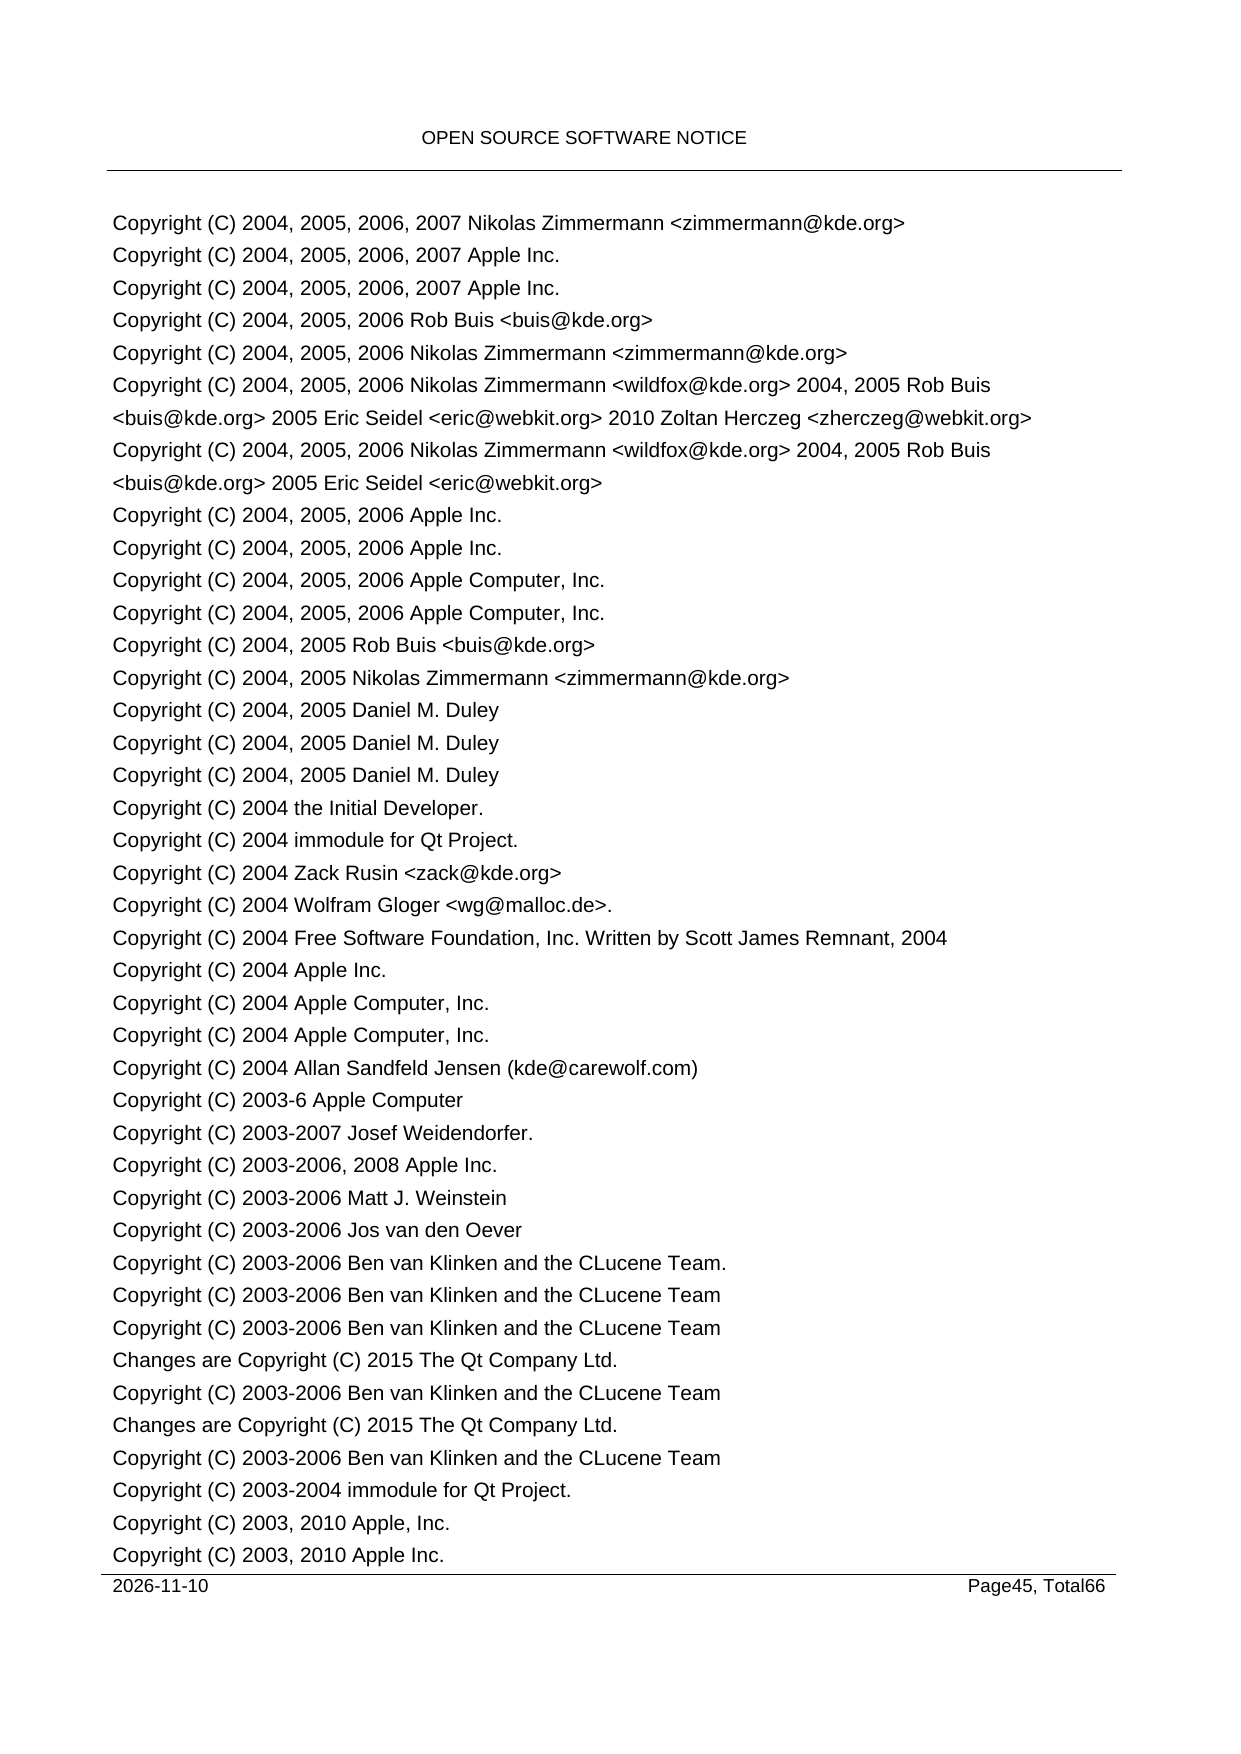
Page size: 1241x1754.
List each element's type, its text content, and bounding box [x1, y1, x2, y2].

text Copyright (C) 2003-2006 Jos van den Oever [112, 1214, 1128, 1246]
text Copyright (C) 2003-2006 Ben van Klinken and the CLucene Team [112, 1441, 1128, 1474]
text Copyright (C) 2003-2006 Ben van Klinken and the CLucene Team [112, 1279, 1128, 1311]
text Copyright (C) 2003-2006 Ben van Klinken and the CLucene Team. [112, 1246, 1128, 1279]
text Copyright (C) 2003, 2010 Apple, Inc. [112, 1506, 1128, 1539]
text Copyright (C) 2003-2004 immodule for Qt Project. [112, 1474, 1128, 1506]
text Copyright (C) 2004, 2005 Rob Buis <buis@kde.org> [112, 629, 1128, 661]
text Copyright (C) 2004, 2005, 2006 Nikolas Zimmermann <zimmermann@kde.org> [112, 336, 1128, 369]
text Changes are Copyright (C) 2015 The Qt Company Ltd. [112, 1344, 1128, 1376]
text Copyright (C) 2004, 2005, 2006 Apple Inc. [112, 531, 1128, 564]
text Copyright (C) 2004, 2005, 2006 Apple Computer, Inc. [112, 564, 1128, 596]
text Copyright (C) 2003-6 Apple Computer [112, 1084, 1128, 1116]
text Copyright (C) 2004 the Initial Developer. [112, 791, 1128, 824]
text Copyright (C) 2004, 2005, 2006 Nikolas Zimmermann <wildfox@kde.org> 2004, 2005 Rob Buis <buis@kde.org> 2005 Eric Seidel <eric@webkit.org> [112, 434, 1128, 499]
text Copyright (C) 2003-2007 Josef Weidendorfer. [112, 1116, 1128, 1149]
text Copyright (C) 2004, 2005 Daniel M. Duley [112, 726, 1128, 759]
text Copyright (C) 2004, 2005 Daniel M. Duley [112, 759, 1128, 791]
text Copyright (C) 2004, 2005, 2006, 2007 Apple Inc. [112, 271, 1128, 304]
text Copyright (C) 2004, 2005, 2006 Nikolas Zimmermann <wildfox@kde.org> 2004, 2005 Rob Buis <buis@kde.org> 2005 Eric Seidel <eric@webkit.org> 2010 Zoltan Herczeg <zherczeg@webkit.org> [112, 369, 1128, 434]
text Copyright (C) 2004, 2005, 2006, 2007 Nikolas Zimmermann <zimmermann@kde.org> [112, 206, 1128, 239]
text Copyright (C) 2003-2006 Ben van Klinken and the CLucene Team [112, 1376, 1128, 1409]
text Copyright (C) 2004, 2005 Daniel M. Duley [112, 694, 1128, 726]
text Copyright (C) 2003-2006 Matt J. Weinstein [112, 1181, 1128, 1214]
text Copyright (C) 2004 Apple Inc. [112, 954, 1128, 986]
text Copyright (C) 2004, 2005, 2006, 2007 Apple Inc. [112, 239, 1128, 271]
text Copyright (C) 2004 immodule for Qt Project. [112, 824, 1128, 856]
text Copyright (C) 2004 Apple Computer, Inc. [112, 1019, 1128, 1051]
text Copyright (C) 2004 Zack Rusin <zack@kde.org> [112, 856, 1128, 889]
text Copyright (C) 2004 Free Software Foundation, Inc. Written by Scott James Remnant, 2004 [112, 921, 1128, 954]
text Copyright (C) 2004, 2005, 2006 Apple Inc. [112, 499, 1128, 531]
text Copyright (C) 2004, 2005 Nikolas Zimmermann <zimmermann@kde.org> [112, 661, 1128, 694]
text Copyright (C) 2004 Allan Sandfeld Jensen (kde@carewolf.com) [112, 1051, 1128, 1084]
text Copyright (C) 2004 Apple Computer, Inc. [112, 986, 1128, 1019]
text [112, 1539, 1128, 1571]
text Copyright (C) 2003-2006 Ben van Klinken and the CLucene Team [112, 1311, 1128, 1344]
text Changes are Copyright (C) 2015 The Qt Company Ltd. [112, 1409, 1128, 1441]
text Copyright (C) 2003-2006, 2008 Apple Inc. [112, 1149, 1128, 1181]
text Copyright (C) 2004 Wolfram Gloger <wg@malloc.de>. [112, 889, 1128, 921]
text Copyright (C) 2004, 2005, 2006 Rob Buis <buis@kde.org> [112, 304, 1128, 336]
text Copyright (C) 2004, 2005, 2006 Apple Computer, Inc. [112, 596, 1128, 629]
